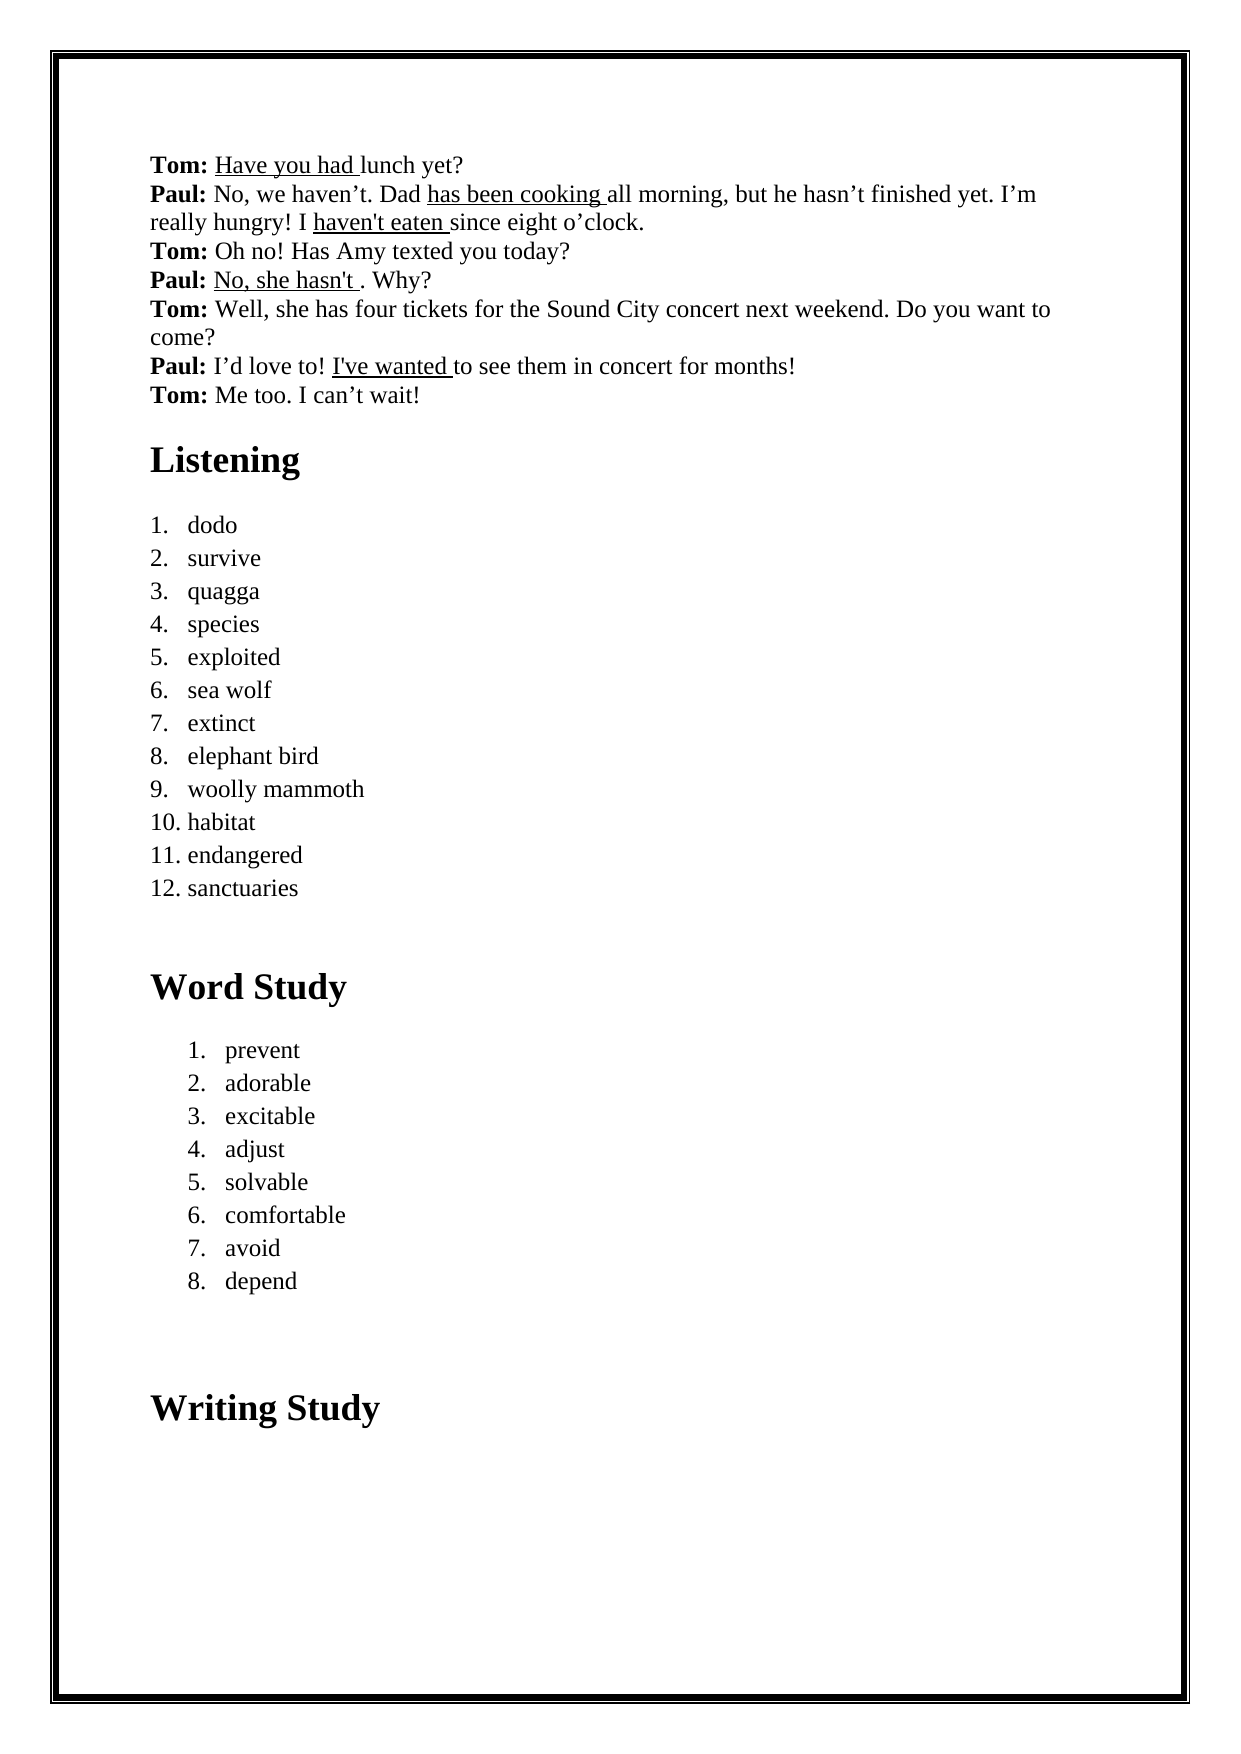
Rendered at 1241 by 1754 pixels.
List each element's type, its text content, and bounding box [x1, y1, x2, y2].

list habitat [150, 807, 1090, 836]
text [150, 150, 1090, 409]
list adjust [187, 1134, 1090, 1163]
text Word Study [150, 964, 1090, 1007]
list adorable [187, 1068, 1090, 1097]
list excitable [187, 1101, 1090, 1129]
list dodo [150, 510, 1090, 539]
list survive [150, 543, 1090, 572]
list avoid [187, 1233, 1090, 1262]
list species [150, 609, 1090, 638]
list elephant bird [150, 741, 1090, 770]
text Writing Study [150, 1385, 1090, 1428]
list quagga [150, 576, 1090, 605]
text Listening [150, 438, 1090, 481]
list exploited [150, 642, 1090, 671]
list depend [187, 1266, 1090, 1327]
list sea wolf [150, 675, 1090, 704]
list sanctuaries [150, 873, 1090, 902]
list woolly mammoth [150, 774, 1090, 803]
list prevent [187, 1035, 1090, 1063]
list comfortable [187, 1200, 1090, 1229]
list extinct [150, 708, 1090, 737]
list solvable [187, 1167, 1090, 1196]
list endangered [150, 840, 1090, 869]
